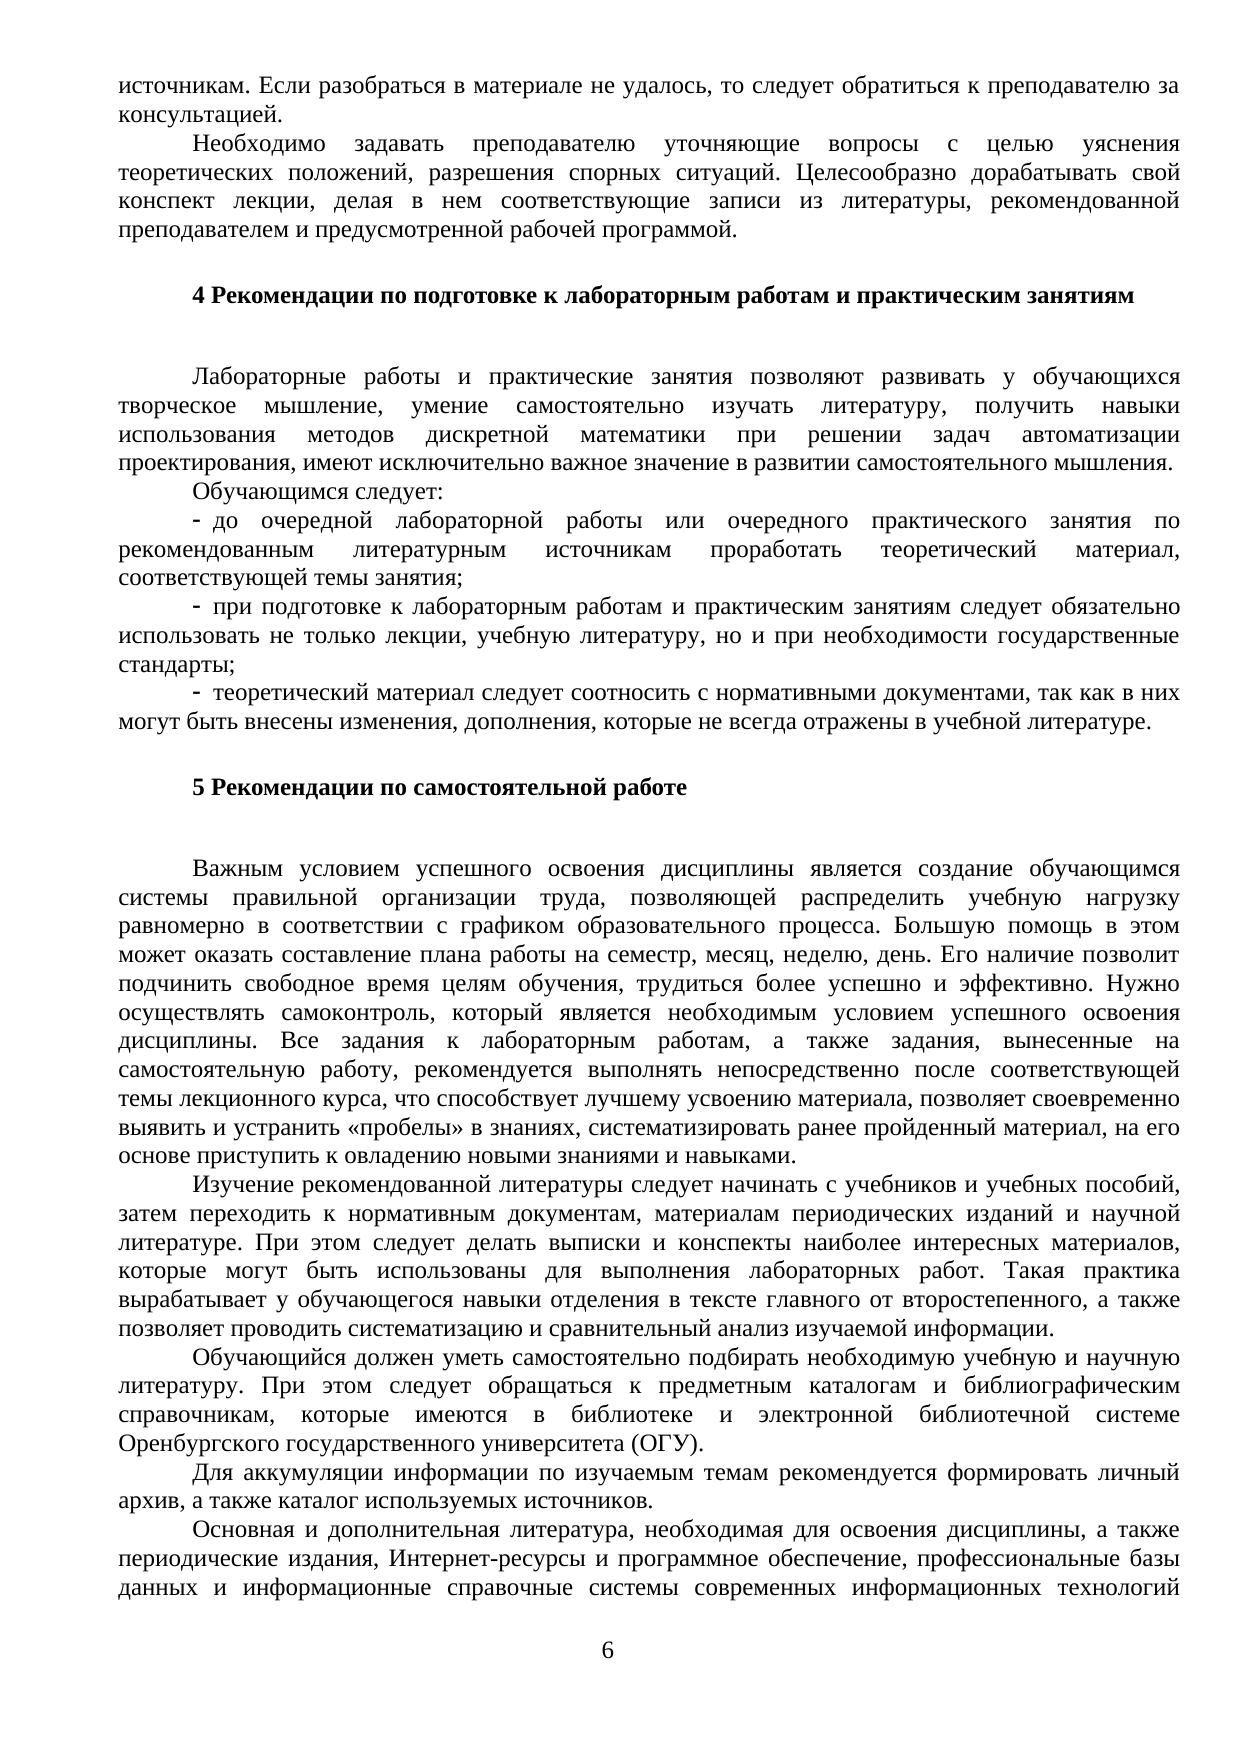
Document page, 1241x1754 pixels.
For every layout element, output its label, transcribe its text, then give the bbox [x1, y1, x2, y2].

text Обучающийся должен уметь самостоятельно подбирать необходимую учебную и научную литературу. При этом следует обращаться к предметным каталогам и библиографическим справочникам, которые имеются в библиотеке и электронной библиотечной системе Оренбургского государственного университета (ОГУ). [118, 1342, 1181, 1457]
list теоретический материал следует соотносить с нормативными документами, так как в них могут быть внесены изменения, дополнения, которые не всегда отражены в учебной литературе. [118, 677, 1181, 735]
text 5 Рекомендации по самостоятельной работе [118, 772, 1181, 801]
list до очередной лабораторной работы или очередного практического занятия по рекомендованным литературным источникам проработать теоретический материал, соответствующей темы занятия; [118, 505, 1181, 591]
text Обучающимся следует: [118, 476, 1181, 505]
text Для аккумуляции информации по изучаемым темам рекомендуется формировать личный архив, а также каталог используемых источников. [118, 1457, 1181, 1514]
text Лабораторные работы и практические занятия позволяют развивать у обучающихся творческое мышление, умение самостоятельно изучать литературу, получить навыки использования методов дискретной математики при решении задач автоматизации проектирования, имеют исключительно важное значение в развитии самостоятельного мышления. [118, 361, 1181, 476]
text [118, 1514, 1181, 1601]
text Необходимо задавать преподавателю уточняющие вопросы с целью уяснения теоретических положений, разрешения спорных ситуаций. Целесообразно дорабатывать свой конспект лекции, делая в нем соответствующие записи из литературы, рекомендованной преподавателем и предусмотренной рабочей программой. [118, 128, 1181, 243]
text 4 Рекомендации по подготовке к лабораторным работам и практическим занятиям [118, 281, 1181, 309]
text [118, 71, 1181, 128]
list при подготовке к лабораторным работам и практическим занятиям следует обязательно использовать не только лекции, учебную литературу, но и при необходимости государственные стандарты; [118, 591, 1181, 677]
text Изучение рекомендованной литературы следует начинать с учебников и учебных пособий, затем переходить к нормативным документам, материалам периодических изданий и научной литературе. При этом следует делать выписки и конспекты наиболее интересных материалов, которые могут быть использованы для выполнения лабораторных работ. Такая практика вырабатывает у обучающегося навыки отделения в тексте главного от второстепенного, а также позволяет проводить систематизацию и сравнительный анализ изучаемой информации. [118, 1169, 1181, 1342]
text Важным условием успешного освоения дисциплины является создание обучающимся системы правильной организации труда, позволяющей распределить учебную нагрузку равномерно в соответствии с графиком образовательного процесса. Большую помощь в этом может оказать составление плана работы на семестр, месяц, неделю, день. Его наличие позволит подчинить свободное время целям обучения, трудиться более успешно и эффективно. Нужно осуществлять самоконтроль, который является необходимым условием успешного освоения дисциплины. Все задания к лабораторным работам, а также задания, вынесенные на самостоятельную работу, рекомендуется выполнять непосредственно после соответствующей темы лекционного курса, что способствует лучшему усвоению материала, позволяет своевременно выявить и устранить «пробелы» в знаниях, систематизировать ранее пройденный материал, на его основе приступить к овладению новыми знаниями и навыками. [118, 853, 1181, 1169]
